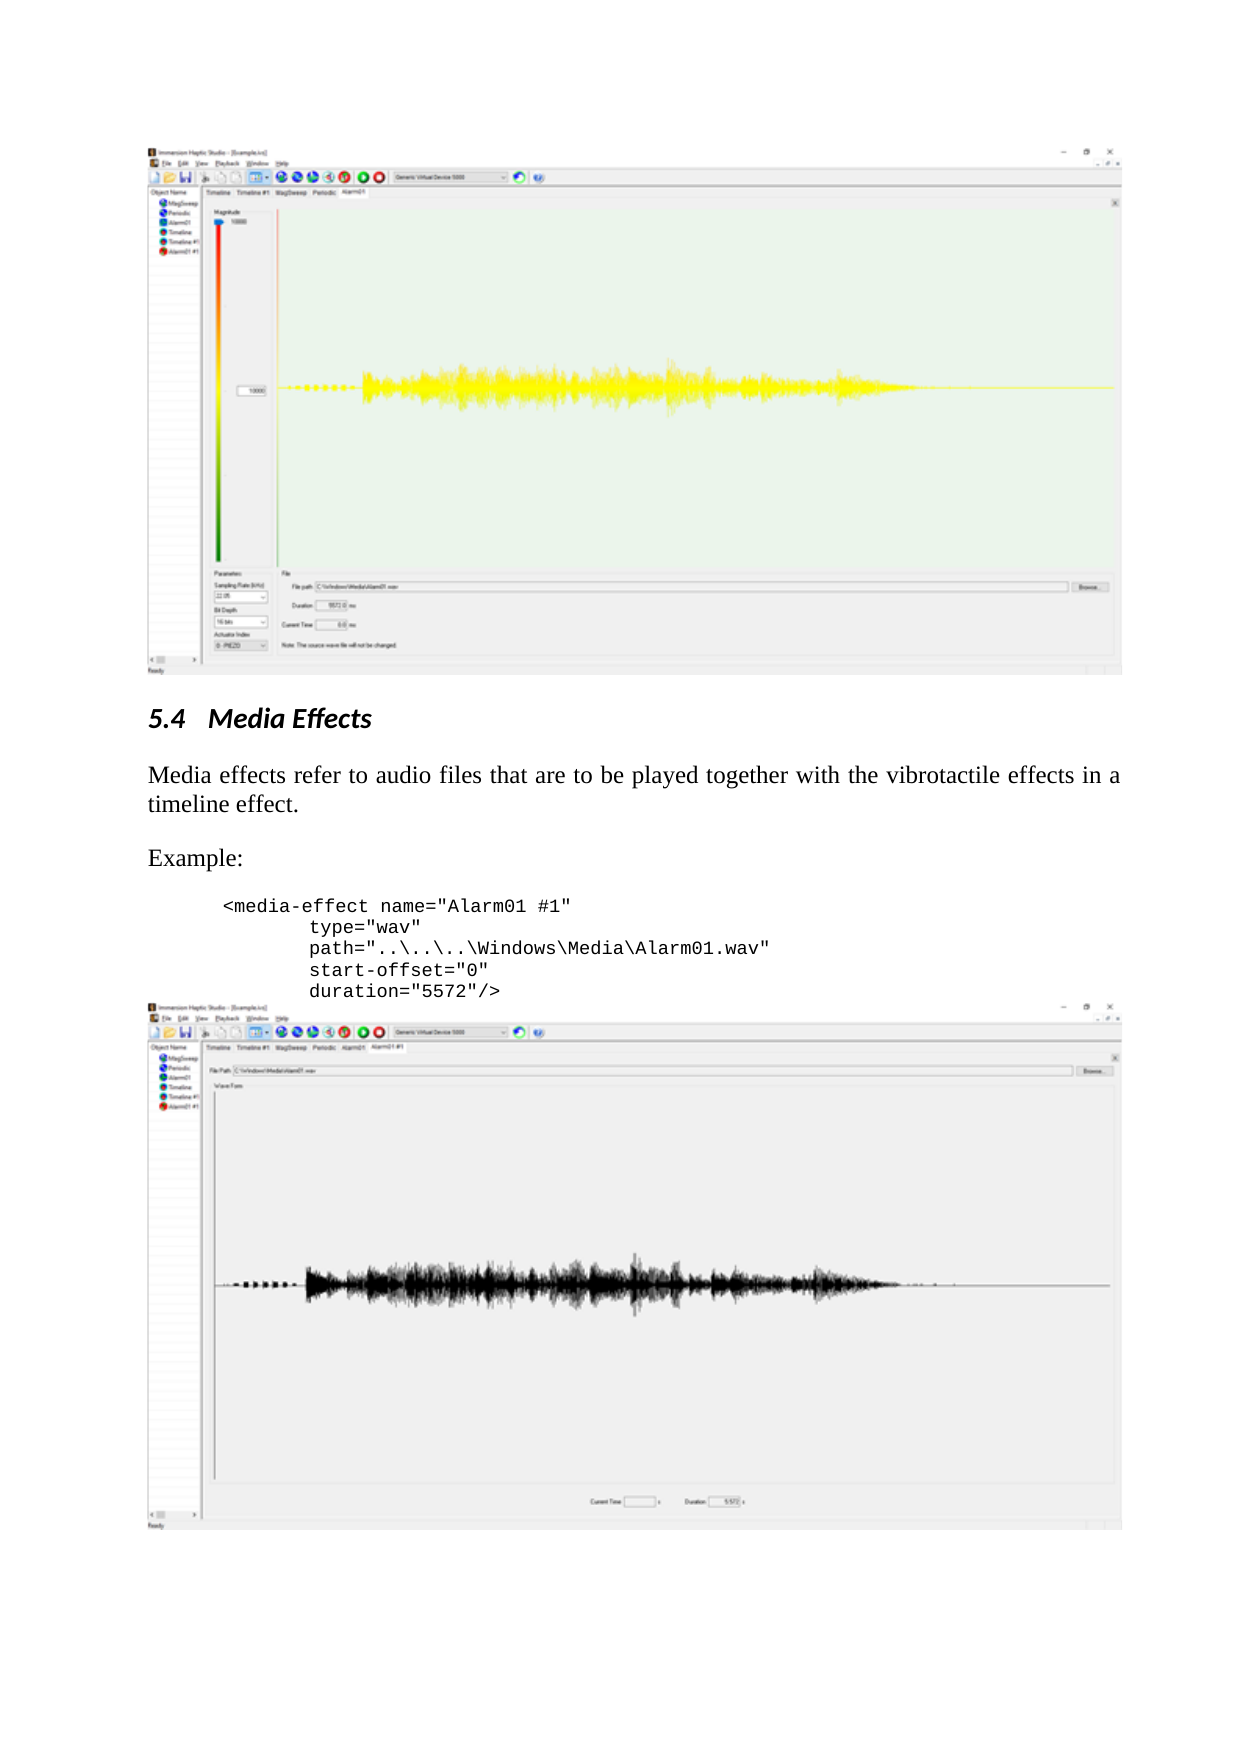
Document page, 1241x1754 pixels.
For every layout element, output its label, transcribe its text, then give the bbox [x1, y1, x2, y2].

text start-offset="0" [148, 960, 1122, 982]
picture [147, 147, 1123, 675]
subtitle Media Effects [148, 700, 1122, 735]
text type="wav" [148, 918, 1122, 939]
text path="..\..\..\Windows\Media\Alarm01.wav" [148, 939, 1122, 960]
text Example: [148, 843, 1122, 872]
text <media-effect name="Alarm01 #1" [148, 897, 1122, 918]
picture [147, 1002, 1123, 1530]
text Media effects refer to audio files that are to be played together with the vibrotactile effects in a timeline effect. [148, 760, 1122, 818]
text duration="5572"/> [148, 982, 1122, 1002]
